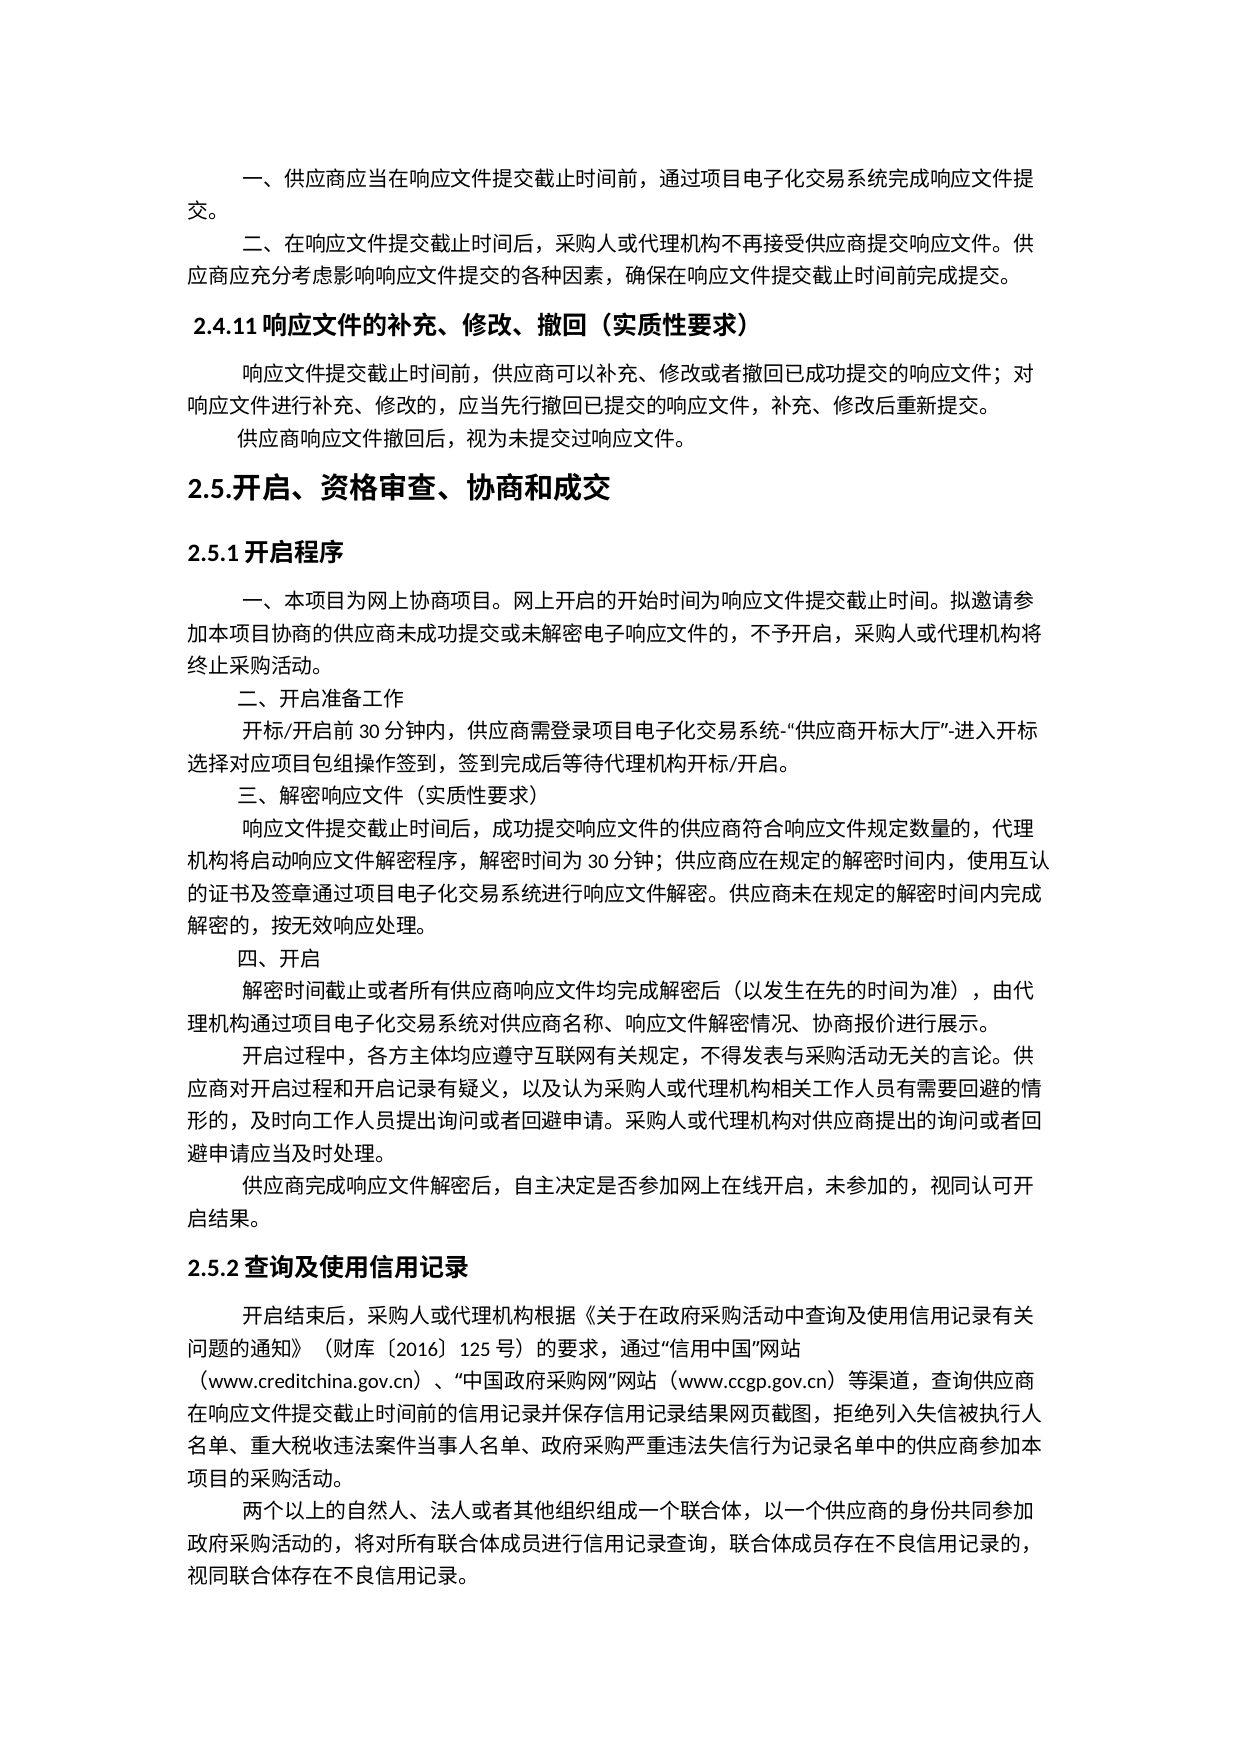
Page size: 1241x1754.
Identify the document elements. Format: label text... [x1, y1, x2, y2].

text 供应商响应文件撤回后，视为未提交过响应文件。 [187, 422, 1053, 454]
text 供应商完成响应文件解密后，自主决定是否参加网上在线开启，未参加的，视同认可开启结果。 [187, 1169, 1053, 1234]
text 2.5.2查询及使用信用记录 [187, 1234, 1053, 1299]
text 一、供应商应当在响应文件提交截止时间前，通过项目电子化交易系统完成响应文件提交。 [187, 162, 1053, 227]
text 2.4.11响应文件的补充、修改、撤回（实质性要求） [187, 292, 1053, 357]
text 二、开启准备工作 [187, 682, 1053, 714]
text 开启过程中，各方主体均应遵守互联网有关规定，不得发表与采购活动无关的言论。供应商对开启过程和开启记录有疑义，以及认为采购人或代理机构相关工作人员有需要回避的情形的，及时向工作人员提出询问或者回避申请。采购人或代理机构对供应商提出的询问或者回避申请应当及时处理。 [187, 1039, 1053, 1169]
text 两个以上的自然人、法人或者其他组织组成一个联合体，以一个供应商的身份共同参加政府采购活动的，将对所有联合体成员进行信用记录查询，联合体成员存在不良信用记录的，视同联合体存在不良信用记录。 [187, 1494, 1053, 1592]
text 2.5.1开启程序 [187, 519, 1053, 584]
text 响应文件提交截止时间后，成功提交响应文件的供应商符合响应文件规定数量的，代理机构将启动响应文件解密程序，解密时间为30分钟；供应商应在规定的解密时间内，使用互认的证书及签章通过项目电子化交易系统进行响应文件解密。供应商未在规定的解密时间内完成解密的，按无效响应处理。 [187, 812, 1053, 942]
text 解密时间截止或者所有供应商响应文件均完成解密后（以发生在先的时间为准），由代理机构通过项目电子化交易系统对供应商名称、响应文件解密情况、协商报价进行展示。 [187, 974, 1053, 1039]
text 四、开启 [187, 942, 1053, 974]
text 响应文件提交截止时间前，供应商可以补充、修改或者撤回已成功提交的响应文件；对响应文件进行补充、修改的，应当先行撤回已提交的响应文件，补充、修改后重新提交。 [187, 357, 1053, 422]
text 开启结束后，采购人或代理机构根据《关于在政府采购活动中查询及使用信用记录有关问题的通知》（财库〔2016〕125号）的要求，通过“信用中国”网站（www.creditchina.gov.cn）、“中国政府采购网”网站（www.ccgp.gov.cn）等渠道，查询供应商在响应文件提交截止时间前的信用记录并保存信用记录结果网页截图，拒绝列入失信被执行人名单、重大税收违法案件当事人名单、政府采购严重违法失信行为记录名单中的供应商参加本项目的采购活动。 [187, 1299, 1053, 1494]
text 二、在响应文件提交截止时间后，采购人或代理机构不再接受供应商提交响应文件。供应商应充分考虑影响响应文件提交的各种因素，确保在响应文件提交截止时间前完成提交。 [187, 227, 1053, 292]
text 2.5.开启、资格审查、协商和成交 [187, 454, 1053, 519]
text 一、本项目为网上协商项目。网上开启的开始时间为响应文件提交截止时间。拟邀请参加本项目协商的供应商未成功提交或未解密电子响应文件的，不予开启，采购人或代理机构将终止采购活动。 [187, 584, 1053, 682]
text 开标/开启前30分钟内，供应商需登录项目电子化交易系统-“供应商开标大厅”-进入开标选择对应项目包组操作签到，签到完成后等待代理机构开标/开启。 [187, 714, 1053, 779]
text 三、解密响应文件（实质性要求） [187, 779, 1053, 812]
